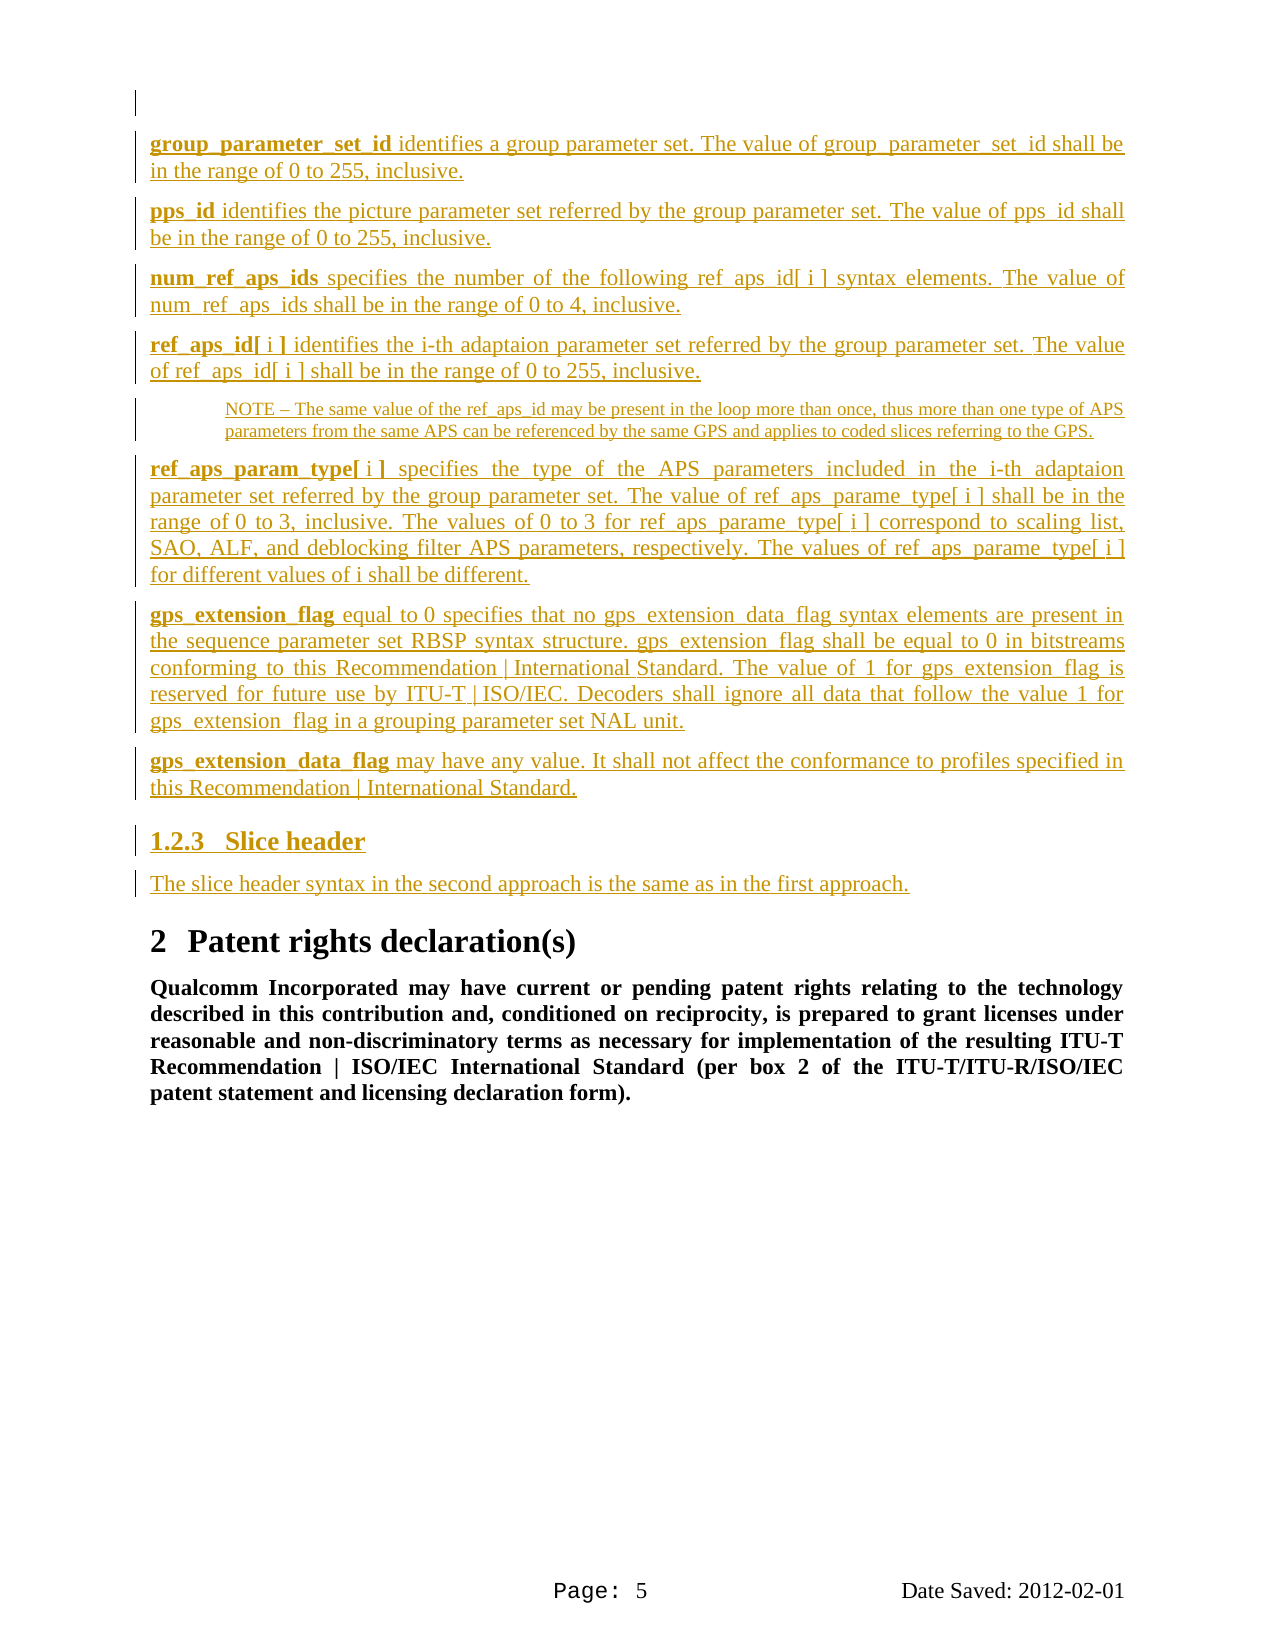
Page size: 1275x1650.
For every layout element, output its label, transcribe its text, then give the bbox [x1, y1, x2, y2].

text Qualcomm Incorporated may have current or pending patent rights relating to the technology described in this contribution and, conditioned on reciprocity, is prepared to grant licenses under reasonable and non-discriminatory terms as necessary for implementation of the resulting ITU-T Recommendation | ISO/IEC International Standard (per box 2 of the ITU-T/ITU-R/ISO/IEC patent statement and licensing declaration form). [150, 974, 1125, 1106]
subtitle Patent rights declaration(s) [150, 922, 1125, 960]
